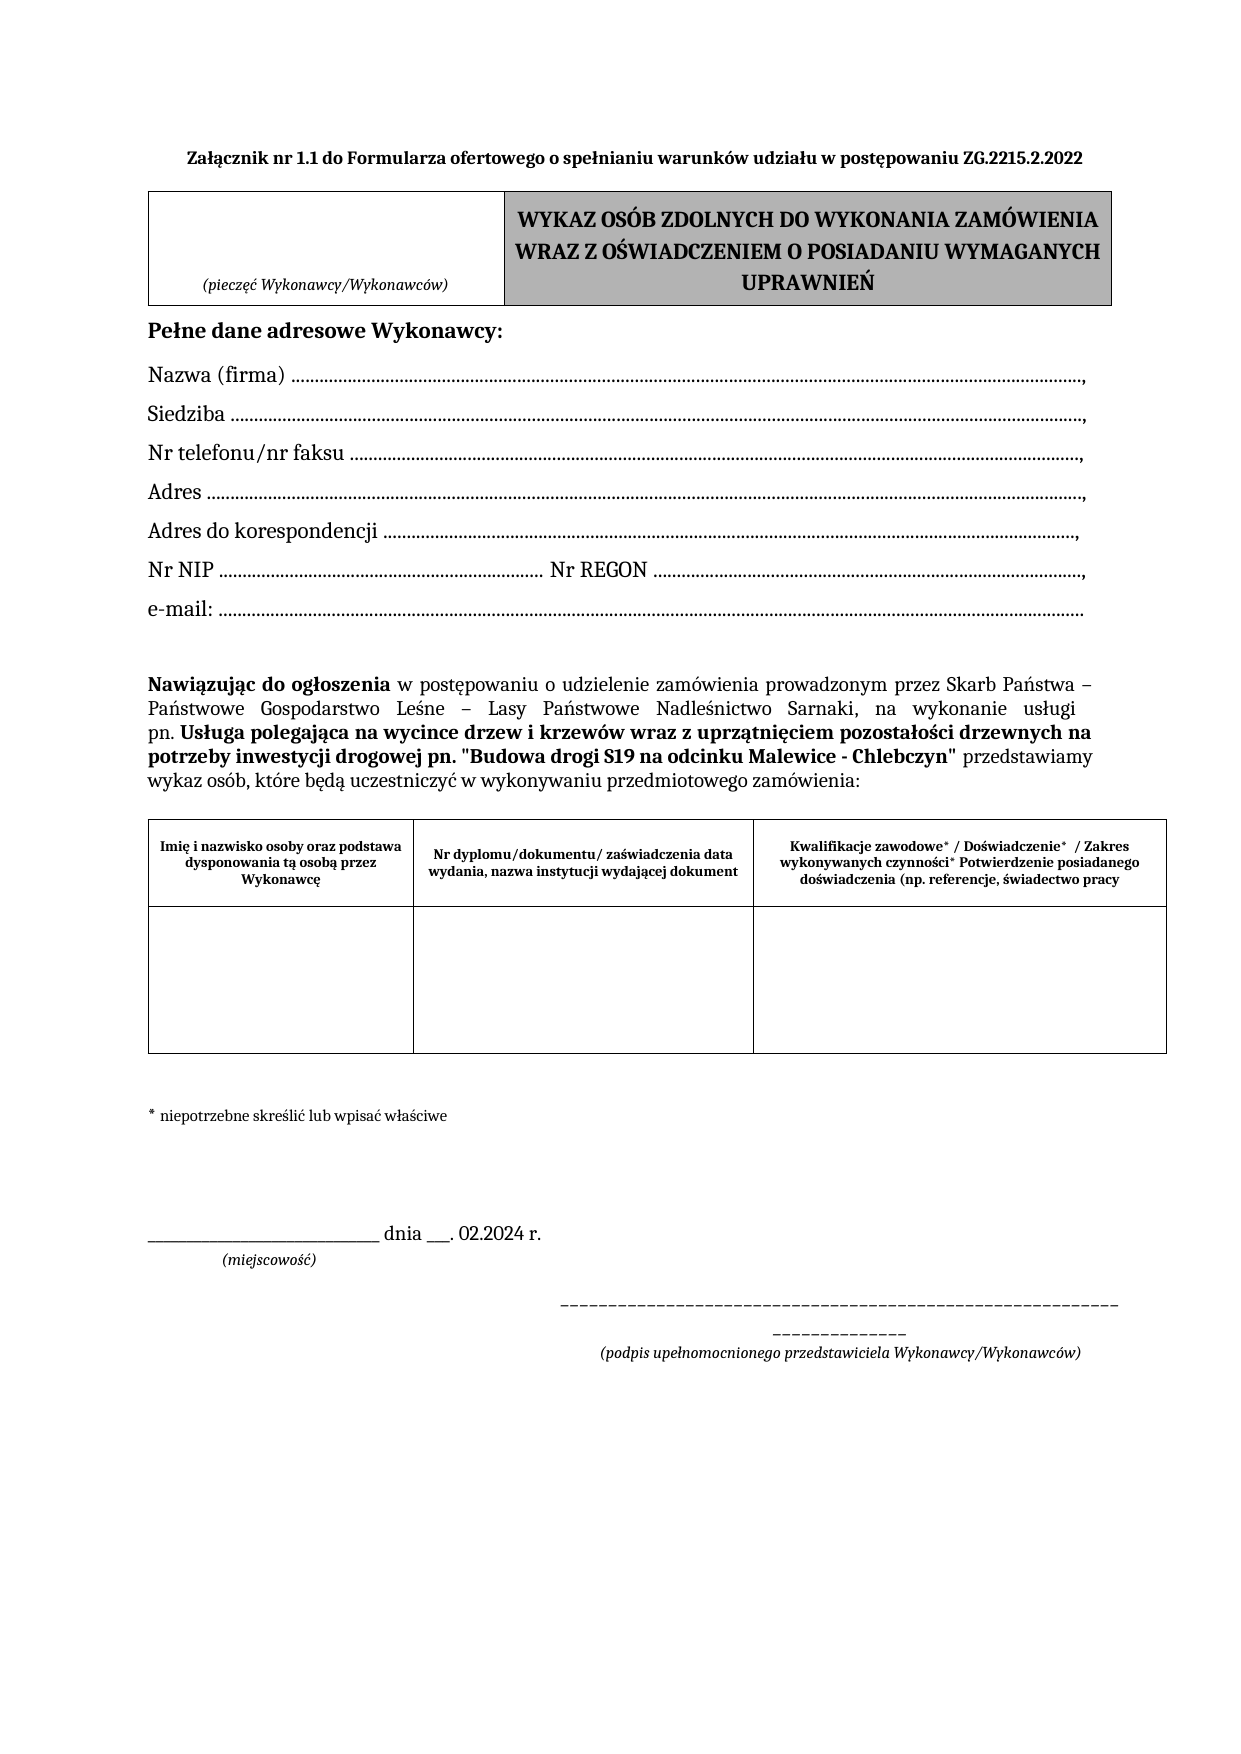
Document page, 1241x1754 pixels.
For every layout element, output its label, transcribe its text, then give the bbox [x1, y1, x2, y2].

text ________________________________________________________________________ [560, 1286, 1123, 1338]
table_header (pieczęć Wykonawcy/Wykonawców) [149, 192, 504, 305]
text Pełne dane adresowe Wykonawcy: [148, 318, 1093, 344]
table_cell [149, 907, 413, 1052]
text Adres do korespondencji ..................................................................................................................................................., [148, 518, 1093, 544]
text (miejscowość) [148, 1250, 1093, 1269]
table_header Nr dyplomu/dokumentu/ zaświadczenia data wydania, nazwa instytucji wydającej dokument [414, 820, 753, 906]
text Nr NIP ..................................................................... Nr REGON ..........................................................................................., [148, 557, 1093, 583]
table_header Imię i nazwisko osoby oraz podstawa dysponowania tą osobą przez Wykonawcę [149, 820, 413, 906]
text e-mail: ........................................................................................................................................................................................ [148, 595, 1093, 622]
text Nr telefonu/nr faksu ..........................................................................................................................................................., [148, 440, 1093, 466]
table_cell [754, 907, 1166, 1052]
table_header Kwalifikacje zawodowe* / Doświadczenie* / Zakres wykonywanych czynności* Potwierdzenie posiadanego doświadczenia (np. referencje, świadectwo pracy [754, 820, 1166, 906]
text (podpis upełnomocnionego przedstawiciela Wykonawcy/Wykonawców) [560, 1343, 1123, 1362]
table_header WYKAZ OSÓB ZDOLNYCH DO WYKONANIA ZAMÓWIENIA WRAZ Z OŚWIADCZENIEM O POSIADANIU WYMAGANYCH UPRAWNIEŃ [505, 192, 1111, 305]
text Adres .........................................................................................................................................................................................., [148, 479, 1093, 505]
text ______________________________ dnia ___. 02.2024 r. [148, 1221, 1093, 1245]
text Nazwa (firma) ........................................................................................................................................................................, [148, 362, 1093, 389]
text Nawiązując do ogłoszenia w postępowaniu o udzielenie zamówienia prowadzonym przez Skarb Państwa – Państwowe Gospodarstwo Leśne – Lasy Państwowe Nadleśnictwo Sarnaki, na wykonanie usługi pn. Usługa polegająca na wycince drzew i krzewów wraz z uprzątnięciem pozostałości drzewnych na potrzeby inwestycji drogowej pn. "Budowa drogi S19 na odcinku Malewice - Chlebczyn" przedstawiamy wykaz osób, które będą uczestniczyć w wykonywaniu przedmiotowego zamówienia: [148, 673, 1093, 793]
table_cell [414, 907, 753, 1052]
text * niepotrzebne skreślić lub wpisać właściwe [148, 1105, 1093, 1126]
text Siedziba ....................................................................................................................................................................................., [148, 401, 1093, 427]
text Załącznik nr 1.1 do Formularza ofertowego o spełnianiu warunków udziału w postępowaniu ZG.2215.2.2022 [148, 148, 1123, 169]
